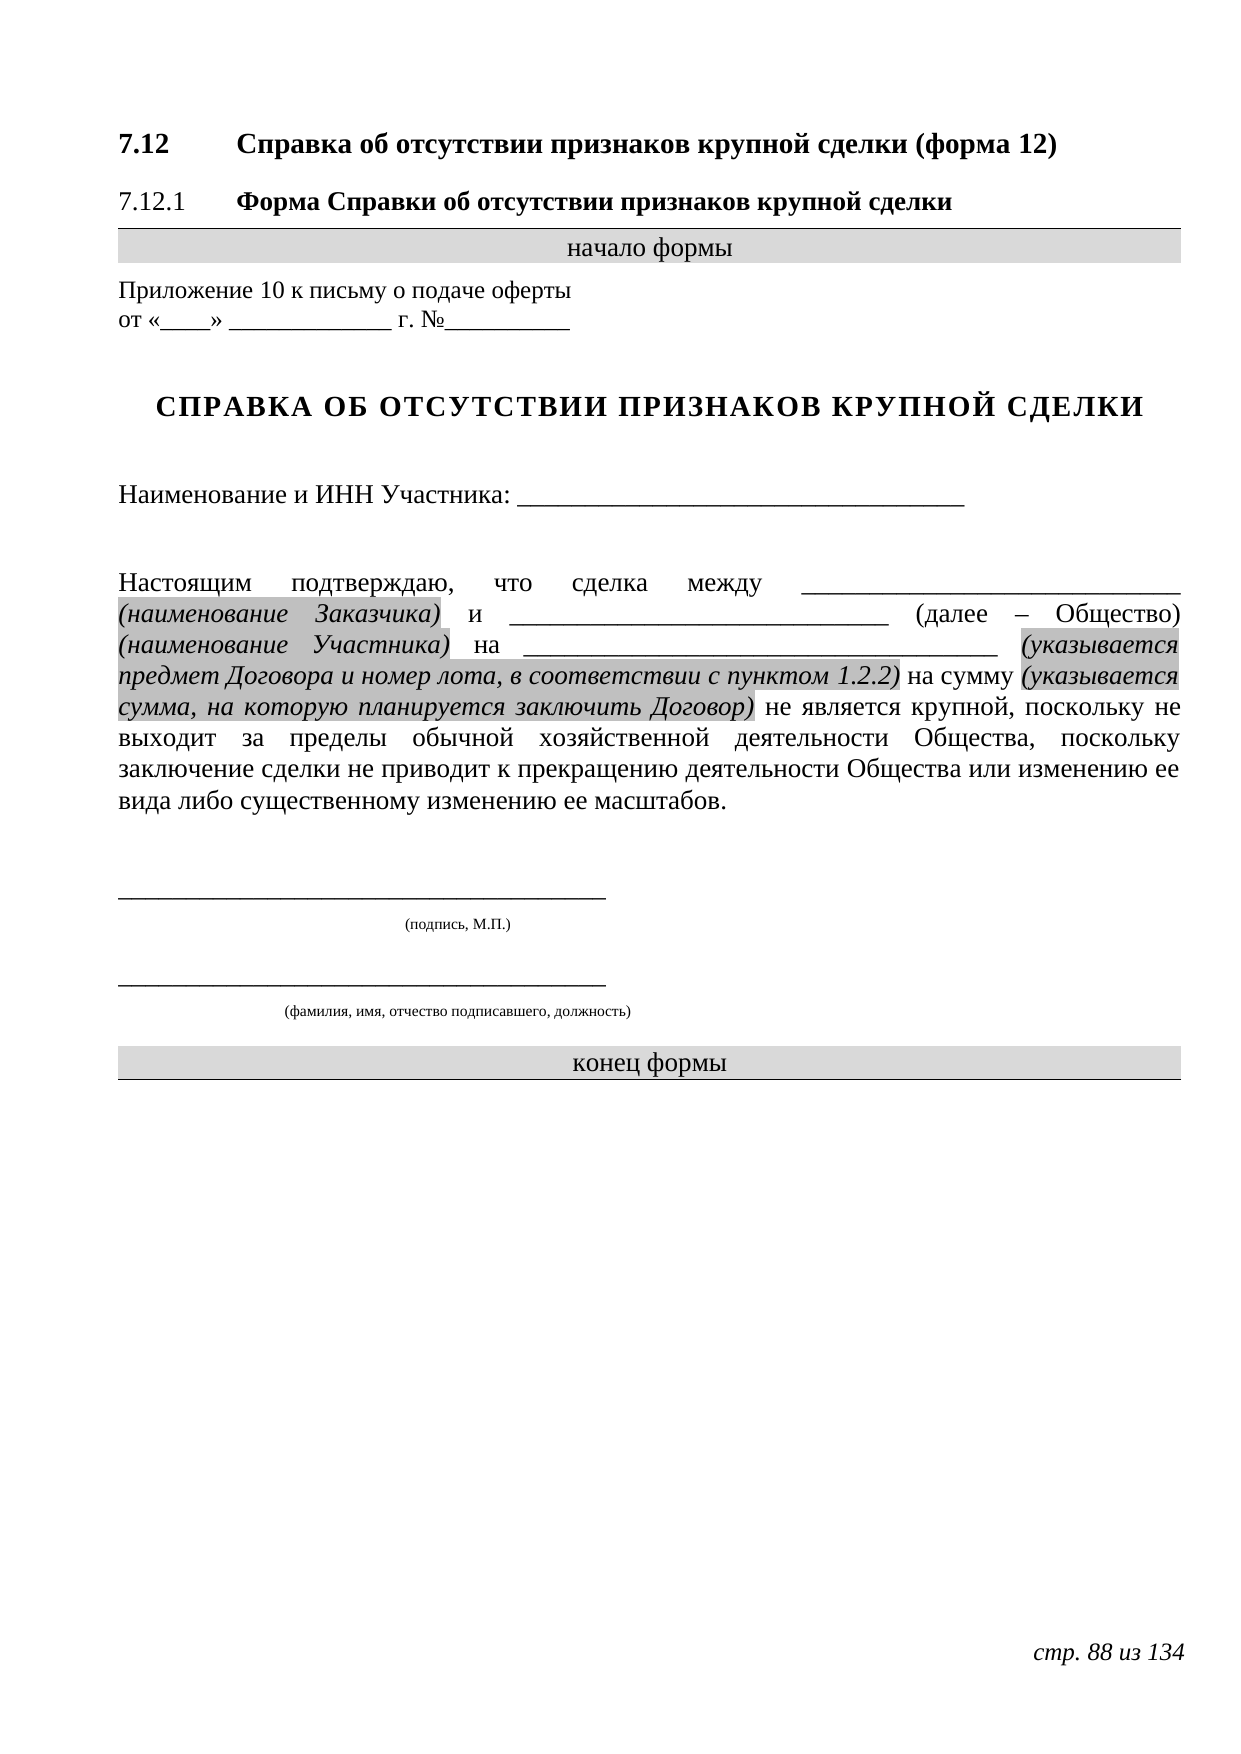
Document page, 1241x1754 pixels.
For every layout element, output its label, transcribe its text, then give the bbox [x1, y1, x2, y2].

subtitle Справка об отсутствии признаков крупной сделки (форма 12) [118, 126, 1181, 160]
text начало формы [118, 229, 1181, 263]
text ____________________________________ [118, 958, 1181, 989]
text Справка об отсутствии признаков крупной сделки [118, 389, 1181, 422]
text (фамилия, имя, отчество подписавшего, должность) [118, 1002, 797, 1033]
list Форма Справки об отсутствии признаков крупной сделки [118, 185, 1181, 216]
text ____________________________________ [118, 871, 1181, 902]
text Приложение 10 к письму о подаче оферты от «____» _____________ г. №__________ [118, 275, 1181, 333]
text Настоящим подтверждаю, что сделка между ____________________________ (наименование Заказчика) и ____________________________ (далее – Общество) (наименование Участника) на ___________________________________ (указывается предмет Договора и номер лота, в соответствии с пунктом 1.2.2) на сумму (указывается сумма, на которую планируется заключить Договор) не является крупной, поскольку не выходит за пределы обычной хозяйственной деятельности Общества, поскольку заключение сделки не приводит к прекращению деятельности Общества или изменению ее вида либо существенному изменению ее масштабов. [118, 566, 1181, 815]
text конец формы [118, 1046, 1181, 1079]
text (подпись, М.П.) [118, 915, 797, 946]
text Наименование и ИНН Участника: _________________________________ [118, 478, 1181, 509]
